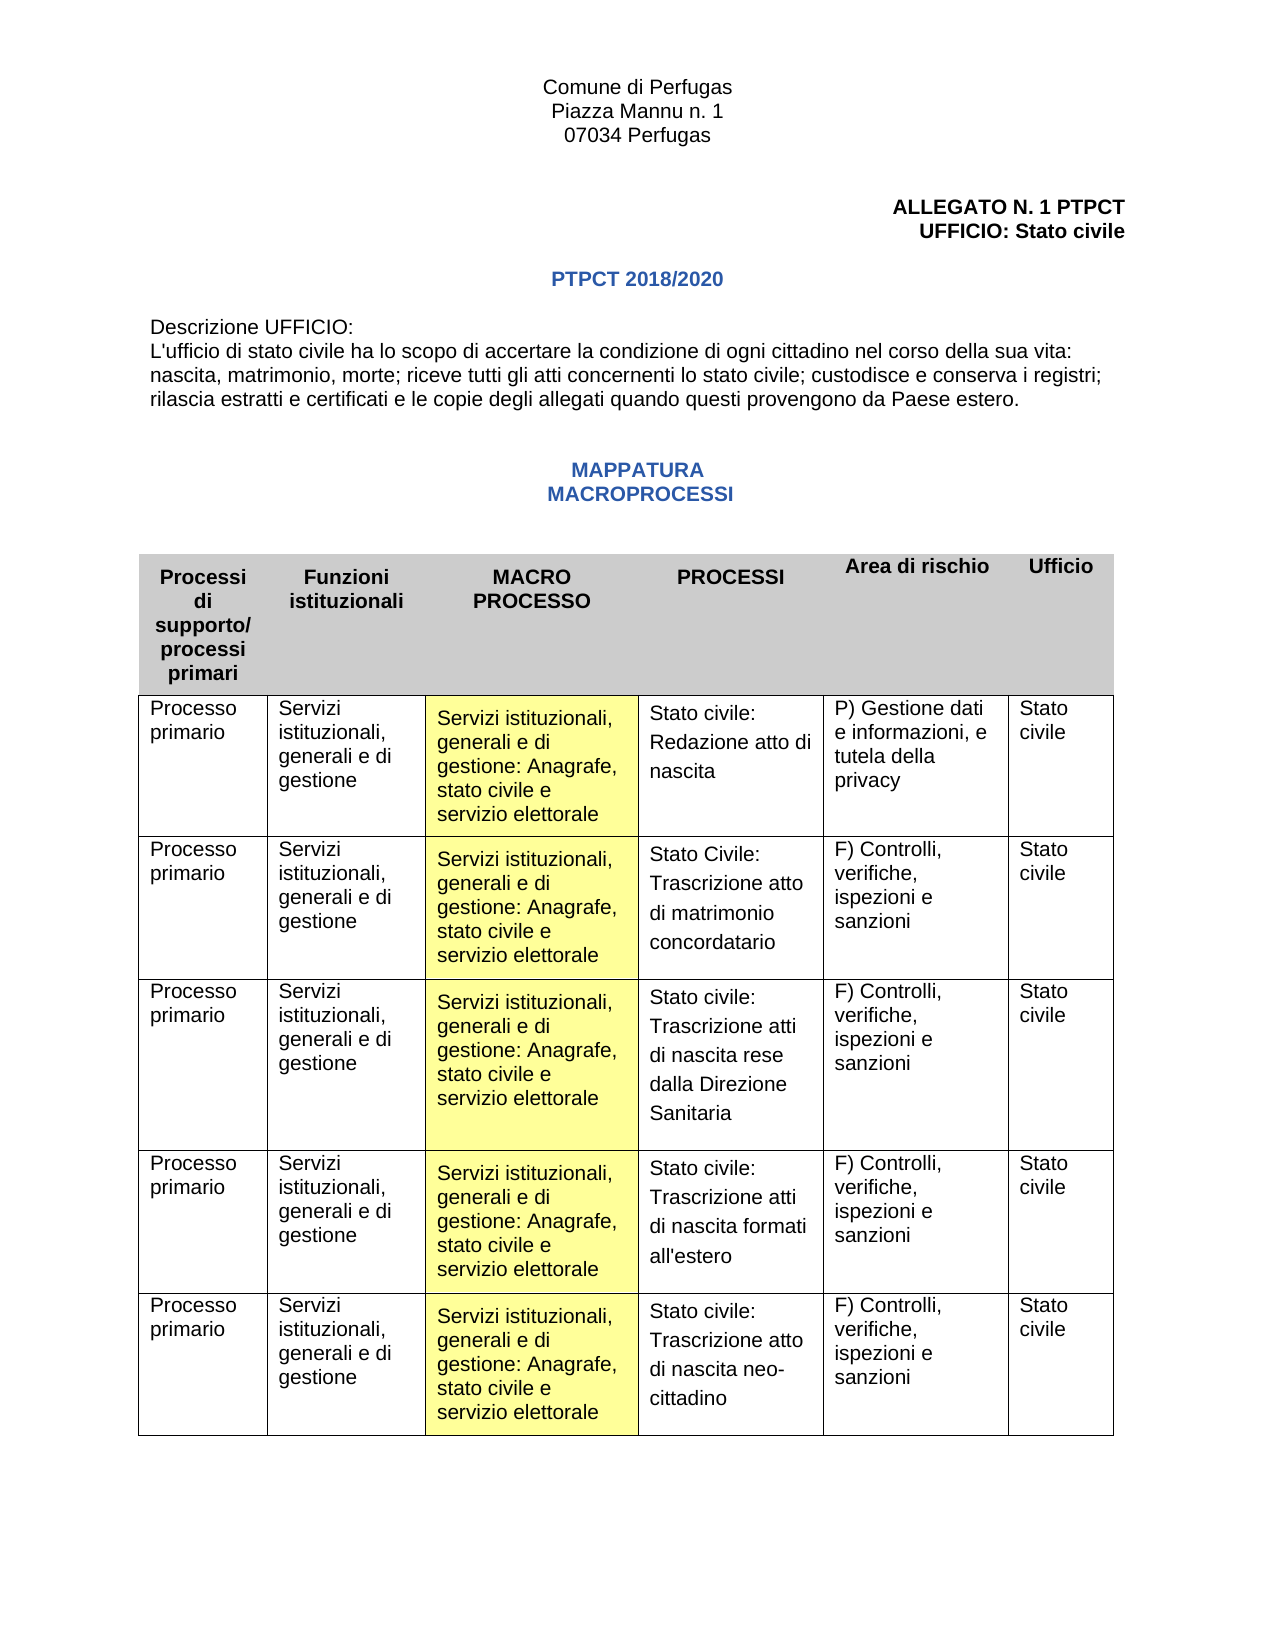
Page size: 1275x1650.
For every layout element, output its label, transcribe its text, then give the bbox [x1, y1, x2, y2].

table_header Processi di supporto/processi primari [139, 554, 267, 695]
text ALLEGATO N. 1 PTPCT [150, 195, 1125, 219]
table_header Ufficio [1008, 554, 1114, 695]
text Comune di Perfugas [150, 75, 1125, 99]
table_cell Stato civile [1009, 1151, 1113, 1292]
table_cell Stato civile: Redazione atto di nascita [639, 696, 823, 836]
table_header MACRO PROCESSO [426, 554, 638, 695]
table_cell Servizi istituzionali, generali e di gestione: Anagrafe, stato civile e servizio elettorale [426, 696, 638, 836]
table_cell Servizi istituzionali, generali e di gestione [268, 1151, 425, 1292]
text Descrizione UFFICIO: [150, 314, 1125, 338]
table_cell Stato civile: Trascrizione atti di nascita formati all'estero [639, 1151, 823, 1292]
table_cell Servizi istituzionali, generali e di gestione [268, 837, 425, 978]
table_header Funzioni istituzionali [267, 554, 426, 695]
table_cell Stato civile [1009, 837, 1113, 978]
table_cell Stato civile: Trascrizione atti di nascita rese dalla Direzione Sanitaria [639, 980, 823, 1150]
table_cell F) Controlli, verifiche, ispezioni e sanzioni [824, 980, 1008, 1150]
table_cell Processo primario [139, 1151, 267, 1292]
table_cell Servizi istituzionali, generali e di gestione: Anagrafe, stato civile e servizio elettorale [426, 1151, 638, 1292]
table_cell P) Gestione dati e informazioni, e tutela della privacy [824, 696, 1008, 836]
table_cell Stato civile [1009, 1294, 1113, 1435]
text 07034 Perfugas [150, 123, 1125, 147]
text L'ufficio di stato civile ha lo scopo di accertare la condizione di ogni cittadino nel corso della sua vita: nascita, matrimonio, morte; riceve tutti gli atti concernenti lo stato civile; custodisce e conserva i registri; rilascia estratti e certificati e le copie degli allegati quando questi provengono da Paese estero. [150, 338, 1125, 410]
table_cell Servizi istituzionali, generali e di gestione [268, 696, 425, 836]
table_cell F) Controlli, verifiche, ispezioni e sanzioni [824, 1294, 1008, 1435]
text PTPCT 2018/2020 [150, 267, 1125, 291]
table_header PROCESSI [638, 554, 823, 695]
table_cell Servizi istituzionali, generali e di gestione: Anagrafe, stato civile e servizio elettorale [426, 837, 638, 978]
text MAPPATURA [150, 458, 1125, 482]
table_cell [426, 1294, 638, 1435]
text UFFICIO: Stato civile [150, 219, 1125, 243]
table_header Area di rischio [823, 554, 1008, 695]
text Piazza Mannu n. 1 [150, 99, 1125, 123]
table_cell Processo primario [139, 1294, 267, 1435]
table_cell F) Controlli, verifiche, ispezioni e sanzioni [824, 1151, 1008, 1292]
table_cell F) Controlli, verifiche, ispezioni e sanzioni [824, 837, 1008, 978]
table_cell Stato Civile: Trascrizione atto di matrimonio concordatario [639, 837, 823, 978]
table_cell Servizi istituzionali, generali e di gestione [268, 980, 425, 1150]
table_cell Processo primario [139, 696, 267, 836]
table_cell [268, 1294, 425, 1435]
text MACROPROCESSI [150, 482, 1125, 506]
table_cell Stato civile [1009, 980, 1113, 1150]
table_cell Processo primario [139, 980, 267, 1150]
table_cell Processo primario [139, 837, 267, 978]
table_cell Stato civile [1009, 696, 1113, 836]
table_cell Stato civile: Trascrizione atto di nascita neo-cittadino [639, 1294, 823, 1435]
table_cell Servizi istituzionali, generali e di gestione: Anagrafe, stato civile e servizio elettorale [426, 980, 638, 1150]
